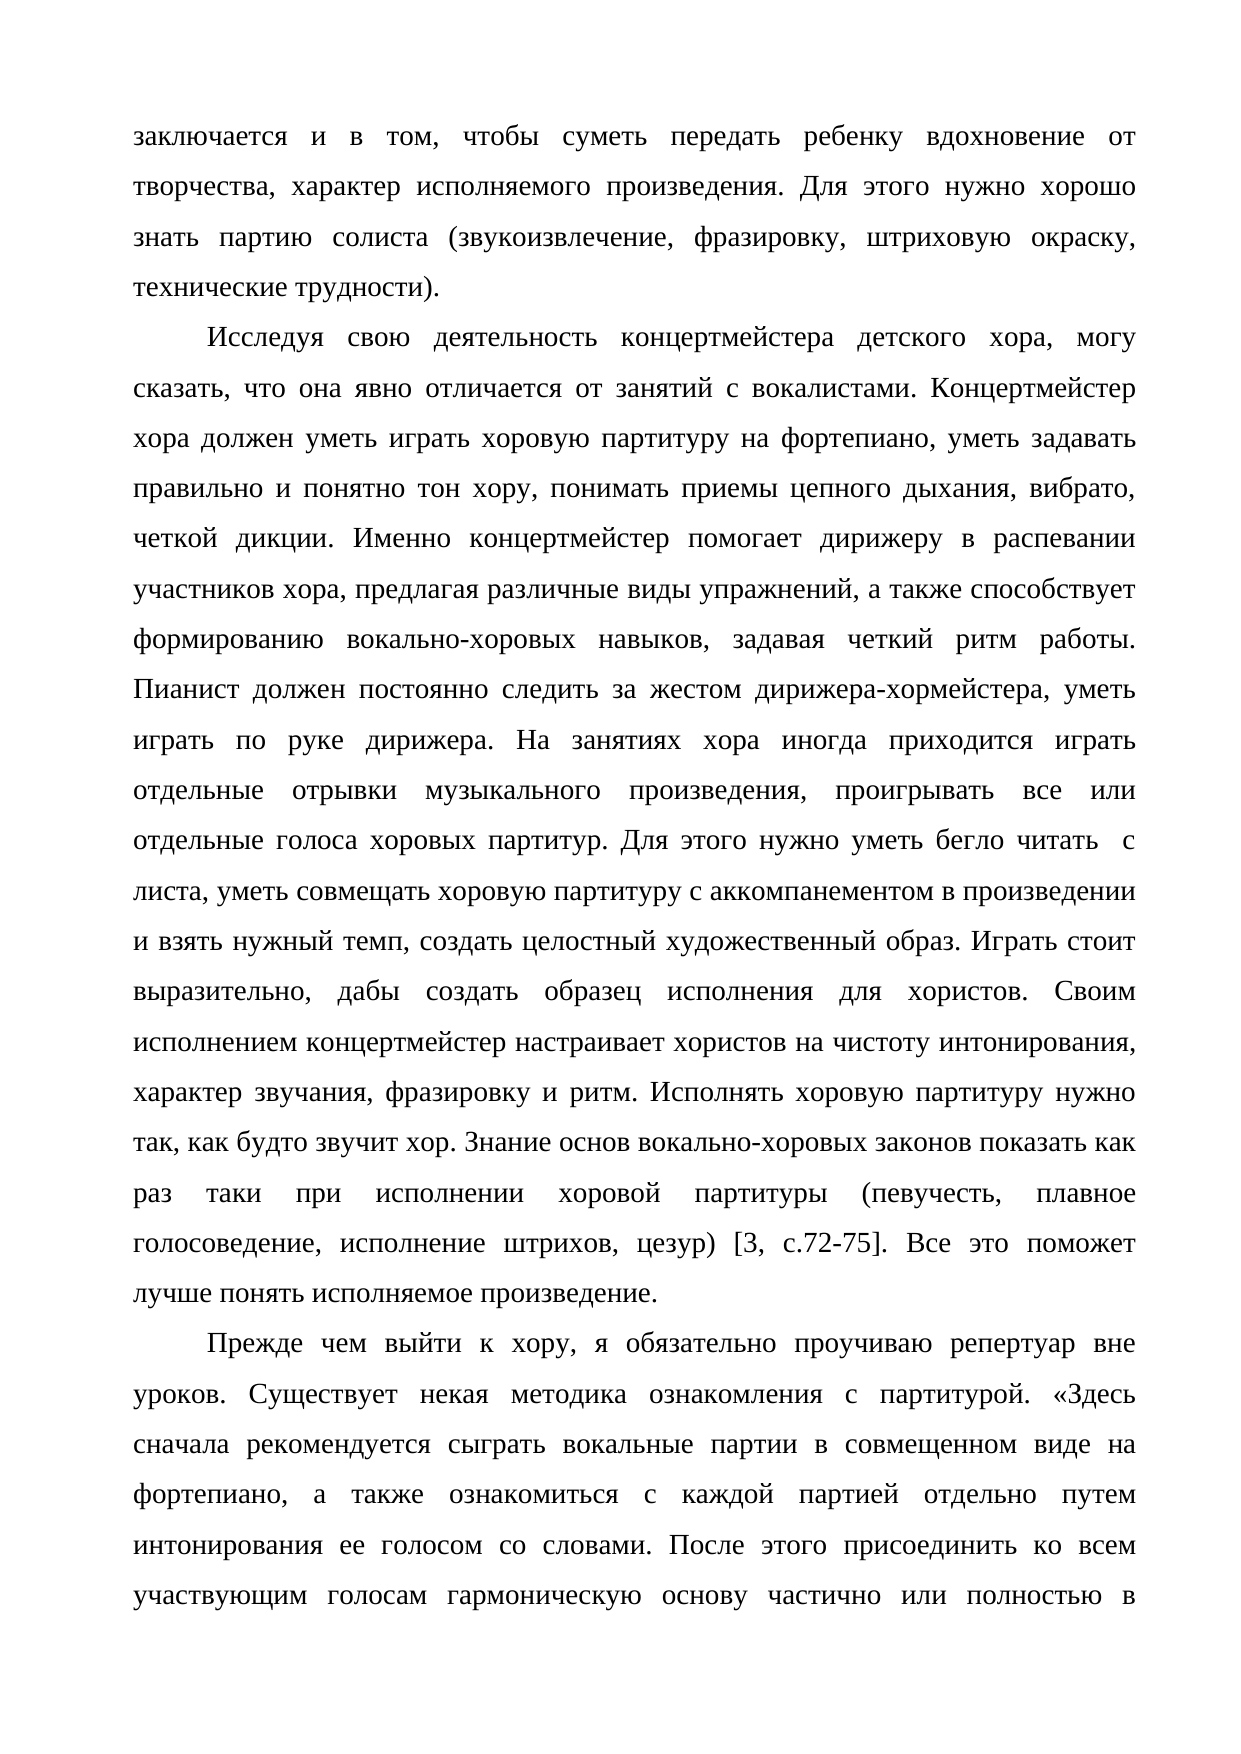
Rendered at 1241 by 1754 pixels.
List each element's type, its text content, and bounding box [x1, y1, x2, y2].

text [133, 1326, 1137, 1611]
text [133, 118, 1137, 303]
text Исследуя свою деятельность концертмейстера детского хора, могу сказать, что она явно отличается от занятий с вокалистами. Концертмейстер хора должен уметь играть хоровую партитуру на фортепиано, уметь задавать правильно и понятно тон хору, понимать приемы цепного дыхания, вибрато, четкой дикции. Именно концертмейстер помогает дирижеру в распевании участников хора, предлагая различные виды упражнений, а также способствует формированию вокально-хоровых навыков, задавая четкий ритм работы. Пианист должен постоянно следить за жестом дирижера-хормейстера, уметь играть по руке дирижера. На занятиях хора иногда приходится играть отдельные отрывки музыкального произведения, проигрывать все или отдельные голоса хоровых партитур. Для этого нужно уметь бегло читать с листа, уметь совмещать хоровую партитуру с аккомпанементом в произведении и взять нужный темп, создать целостный художественный образ. Играть стоит выразительно, дабы создать образец исполнения для хористов. Своим исполнением концертмейстер настраивает хористов на чистоту интонирования, характер звучания, фразировку и ритм. Исполнять хоровую партитуру нужно так, как будто звучит хор. Знание основ вокально-хоровых законов показать как раз таки при исполнении хоровой партитуры (певучесть, плавное голосоведение, исполнение штрихов, цезур) [3, с.72-75]. Все это поможет лучше понять исполняемое произведение. [133, 319, 1137, 1309]
